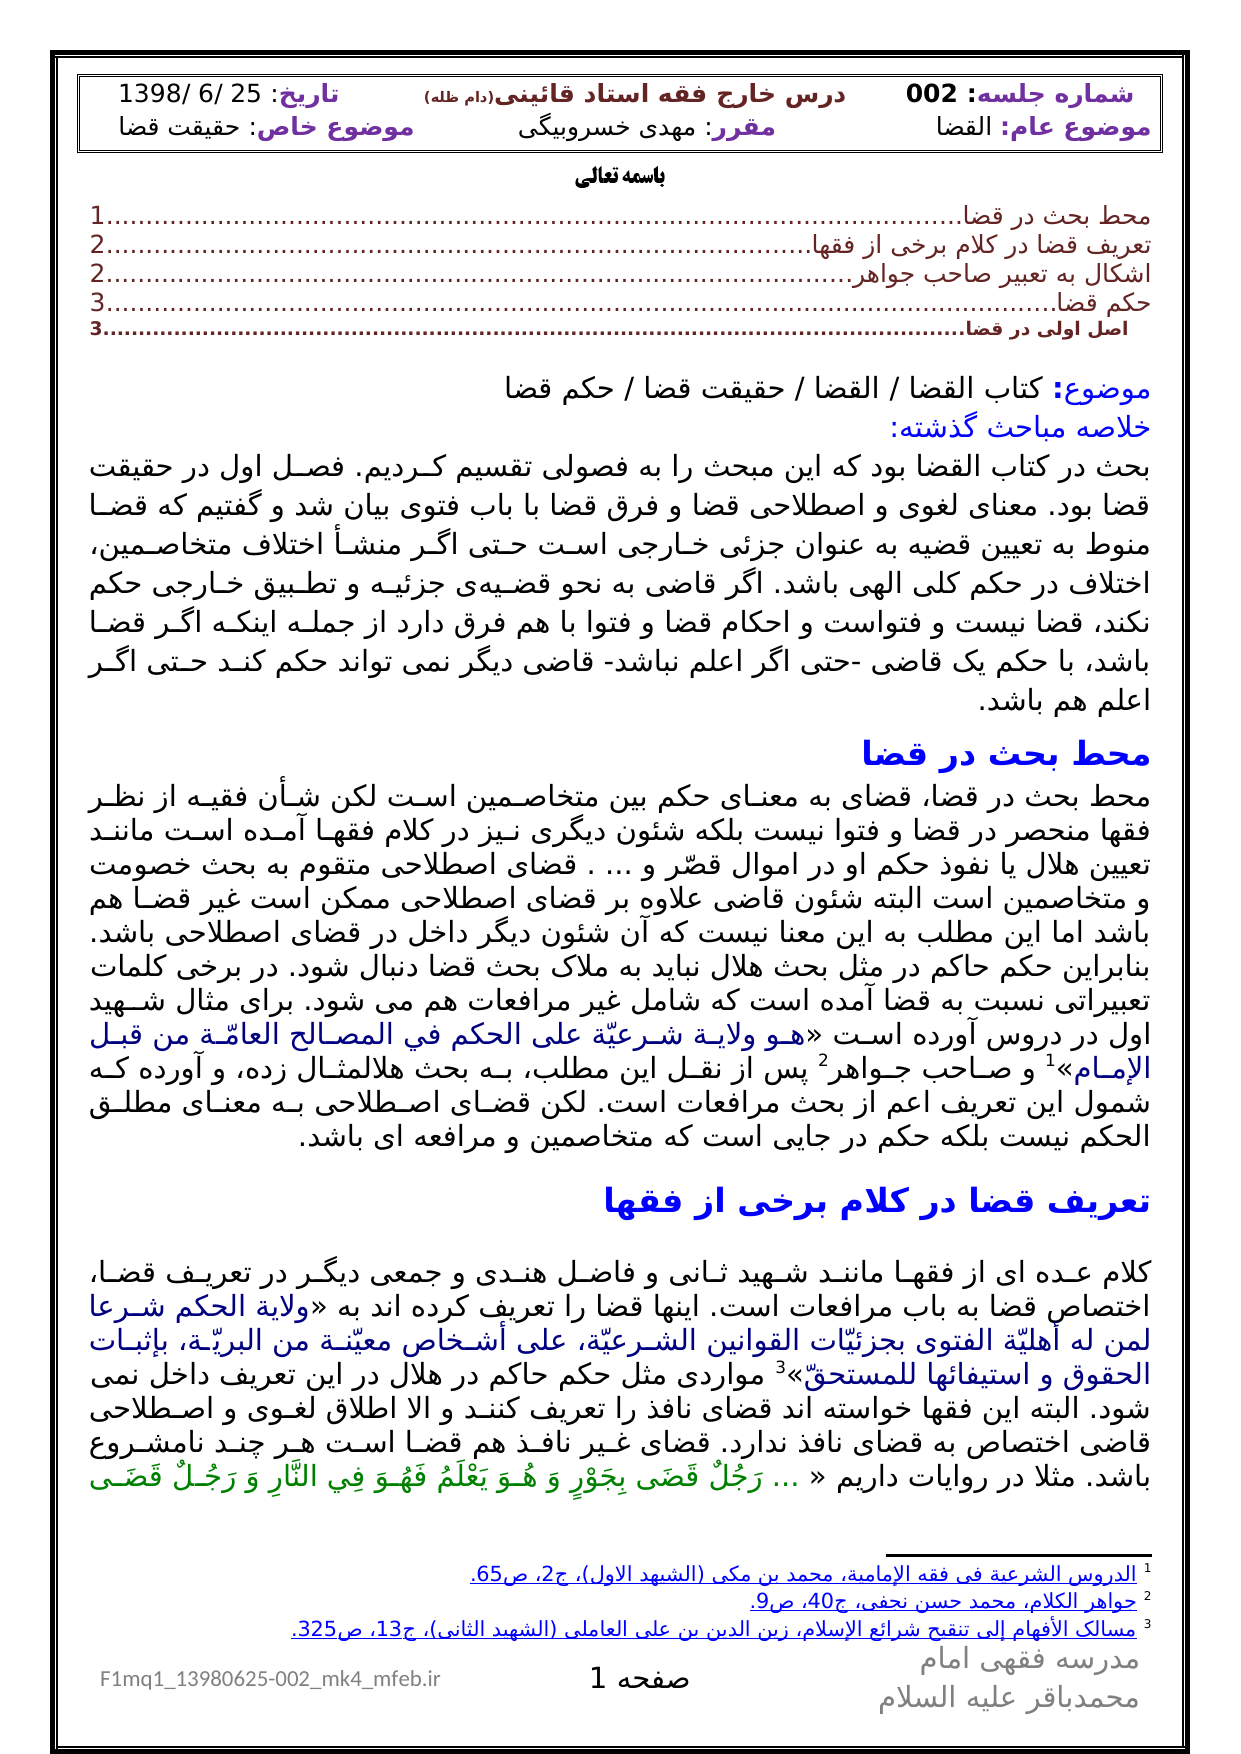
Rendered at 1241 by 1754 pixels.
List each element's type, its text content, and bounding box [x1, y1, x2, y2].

text اشکال به تعبیر صاحب جواهر 2 [89, 259, 1152, 288]
text محط بحث در قضا 1 [89, 201, 1152, 230]
text حکم قضا 3 [89, 288, 1152, 317]
subtitle محط بحث در قضا [89, 735, 1152, 773]
subtitle تعریف قضا در کلام برخی از فقها [89, 1182, 1152, 1221]
text تعریف قضا در کلام برخی از فقها 2 [89, 230, 1152, 259]
text اصل اولی در قضا 3 [89, 317, 1128, 339]
text خلاصه مباحث گذشته: [89, 411, 1152, 444]
text محط بحث در قضا، قضای به معنای حکم بین متخاصمین است لکن شأن فقیه از نظر فقها منحصر در قضا و فتوا نیست بلکه شئون دیگری نیز در کلام فقها آمده است مانند تعیین هلال یا نفوذ حکم او در اموال قصّر و ... . قضای اصطلاحی متقوم به بحث خصومت و متخاصمین است البته شئون قاضی علاوه بر قضای اصطلاحی ممکن است غیر قضا هم باشد اما این مطلب به این معنا نیست که آن شئون دیگر داخل در قضای اصطلاحی باشد. بنابراین حکم حاکم در مثل بحث هلال نباید به ملاک بحث قضا دنبال شود. در برخی کلمات تعبیراتی نسبت به قضا آمده است که شامل غیر مرافعات هم می شود. برای مثال شهید اول در دروس آورده است «هو ولاية شرعيّة على الحكم في المصالح العامّة من قبل الإمام» و صاحب جواهر پس از نقل این مطلب، به بحث هلالمثال زده، و آورده که شمول این تعریف اعم از بحث مرافعات است. لکن قضای اصطلاحی به معنای مطلق الحکم نیست بلکه حکم در جایی است که متخاصمین و مرافعه ای باشد. [89, 779, 1152, 1153]
text موضوع: کتاب القضا / القضا / حقیقت قضا / حکم قضا [89, 372, 1152, 406]
picture [560, 157, 680, 197]
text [89, 1256, 1152, 1493]
text بحث در کتاب القضا بود که این مبحث را به فصولی تقسیم کردیم. فصل اول در حقیقت قضا بود. معنای لغوی و اصطلاحی قضا و فرق قضا با باب فتوی بیان شد و گفتیم که قضا منوط به تعیین قضیه به عنوان جزئی خارجی است حتی اگر منشأ اختلاف متخاصمین، اختلاف در حکم کلی الهی باشد. اگر قاضی به نحو قضیه‌ی جزئیه و تطبیق خارجی حکم نکند، قضا نیست و فتواست و احکام قضا و فتوا با هم فرق دارد از جمله اینکه اگر قضا باشد، با حکم یک قاضی -حتی اگر اعلم نباشد- قاضی دیگر نمی تواند حکم کند حتی اگر اعلم هم باشد. [89, 449, 1152, 717]
